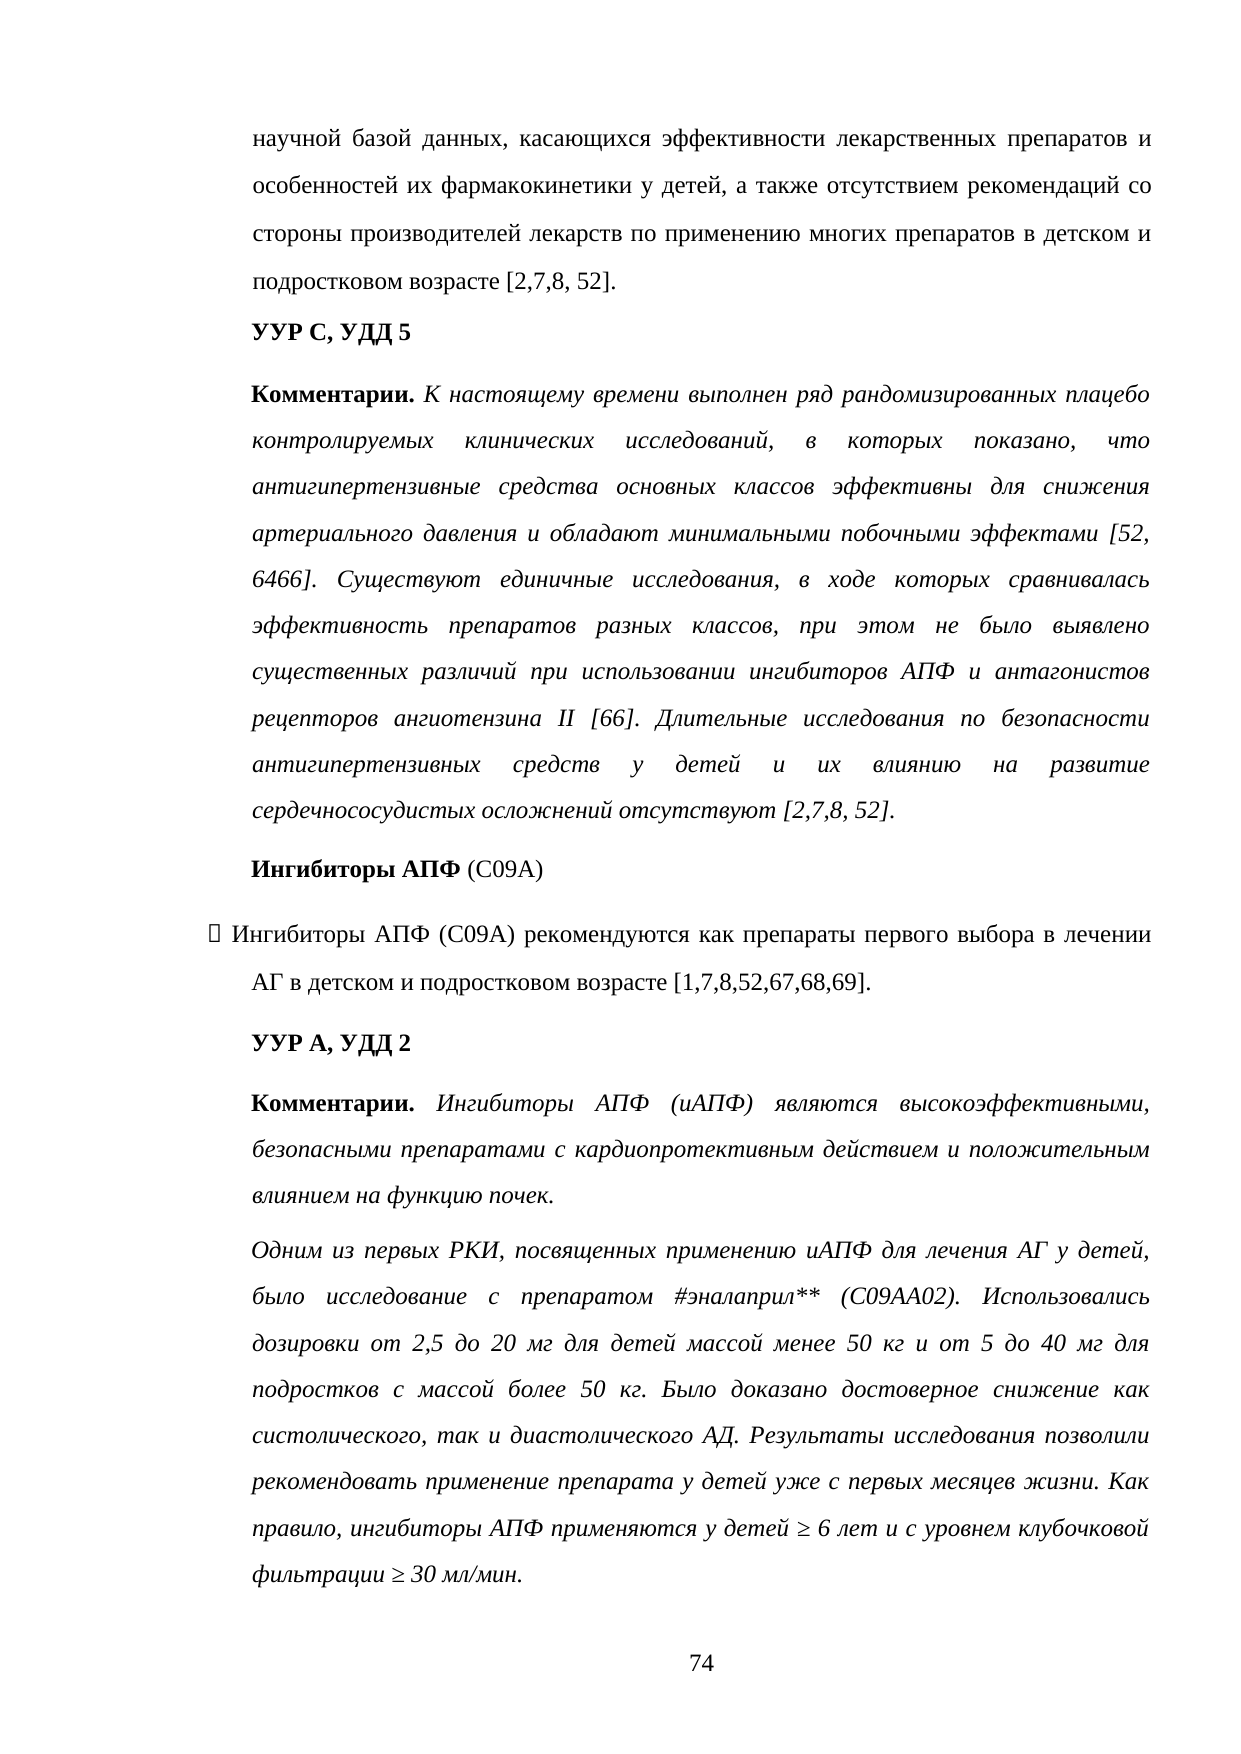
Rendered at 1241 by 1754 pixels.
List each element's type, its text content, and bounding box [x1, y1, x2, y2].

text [215, 123, 1152, 294]
text  Ингибиторы АПФ (C09A) рекомендуются как препараты первого выбора в лечении АГ в детском и подростковом возрасте [1,7,8,52,67,68,69]. [207, 916, 1152, 996]
text Одним из первых РКИ, посвященных применению иАПФ для лечения АГ у детей, было исследование с препаратом #эналаприл** (C09AA02). Использовались дозировки от 2,5 до 20 мг для детей массой менее 50 кг и от 5 до 40 мг для подростков с массой более 50 кг. Было доказано достоверное снижение как систолического, так и диастолического АД. Результаты исследования позволили рекомендовать применение препарата у детей уже с первых месяцев жизни. Как правило, ингибиторы АПФ применяются у детей ≥ 6 лет и с уровнем клубочковой фильтрации ≥ 30 мл/мин. [251, 1235, 1153, 1588]
subtitle Ингибиторы АПФ (C09A) [251, 854, 1153, 883]
text Комментарии. Ингибиторы АПФ (иАПФ) являются высокоэффективными, безопасными препаратами с кардиопротективным действием и положительным влиянием на функцию почек. [251, 1088, 1153, 1209]
subtitle УУР С, УДД 5 [251, 317, 1153, 346]
subtitle УУР А, УДД 2 [251, 1028, 1153, 1057]
text Комментарии. К настоящему времени выполнен ряд рандомизированных плацебо контролируемых клинических исследований, в которых показано, что антигипертензивные средства основных классов эффективны для снижения артериального давления и обладают минимальными побочными эффектами [52, 6466]. Существуют единичные исследования, в ходе которых сравнивалась эффективность препаратов разных классов, при этом не было выявлено существенных различий при использовании ингибиторов АПФ и антагонистов рецепторов ангиотензина II [66]. Длительные исследования по безопасности антигипертензивных средств у детей и их влиянию на развитие сердечнососудистых осложнений отсутствуют [2,7,8, 52]. [251, 379, 1153, 824]
